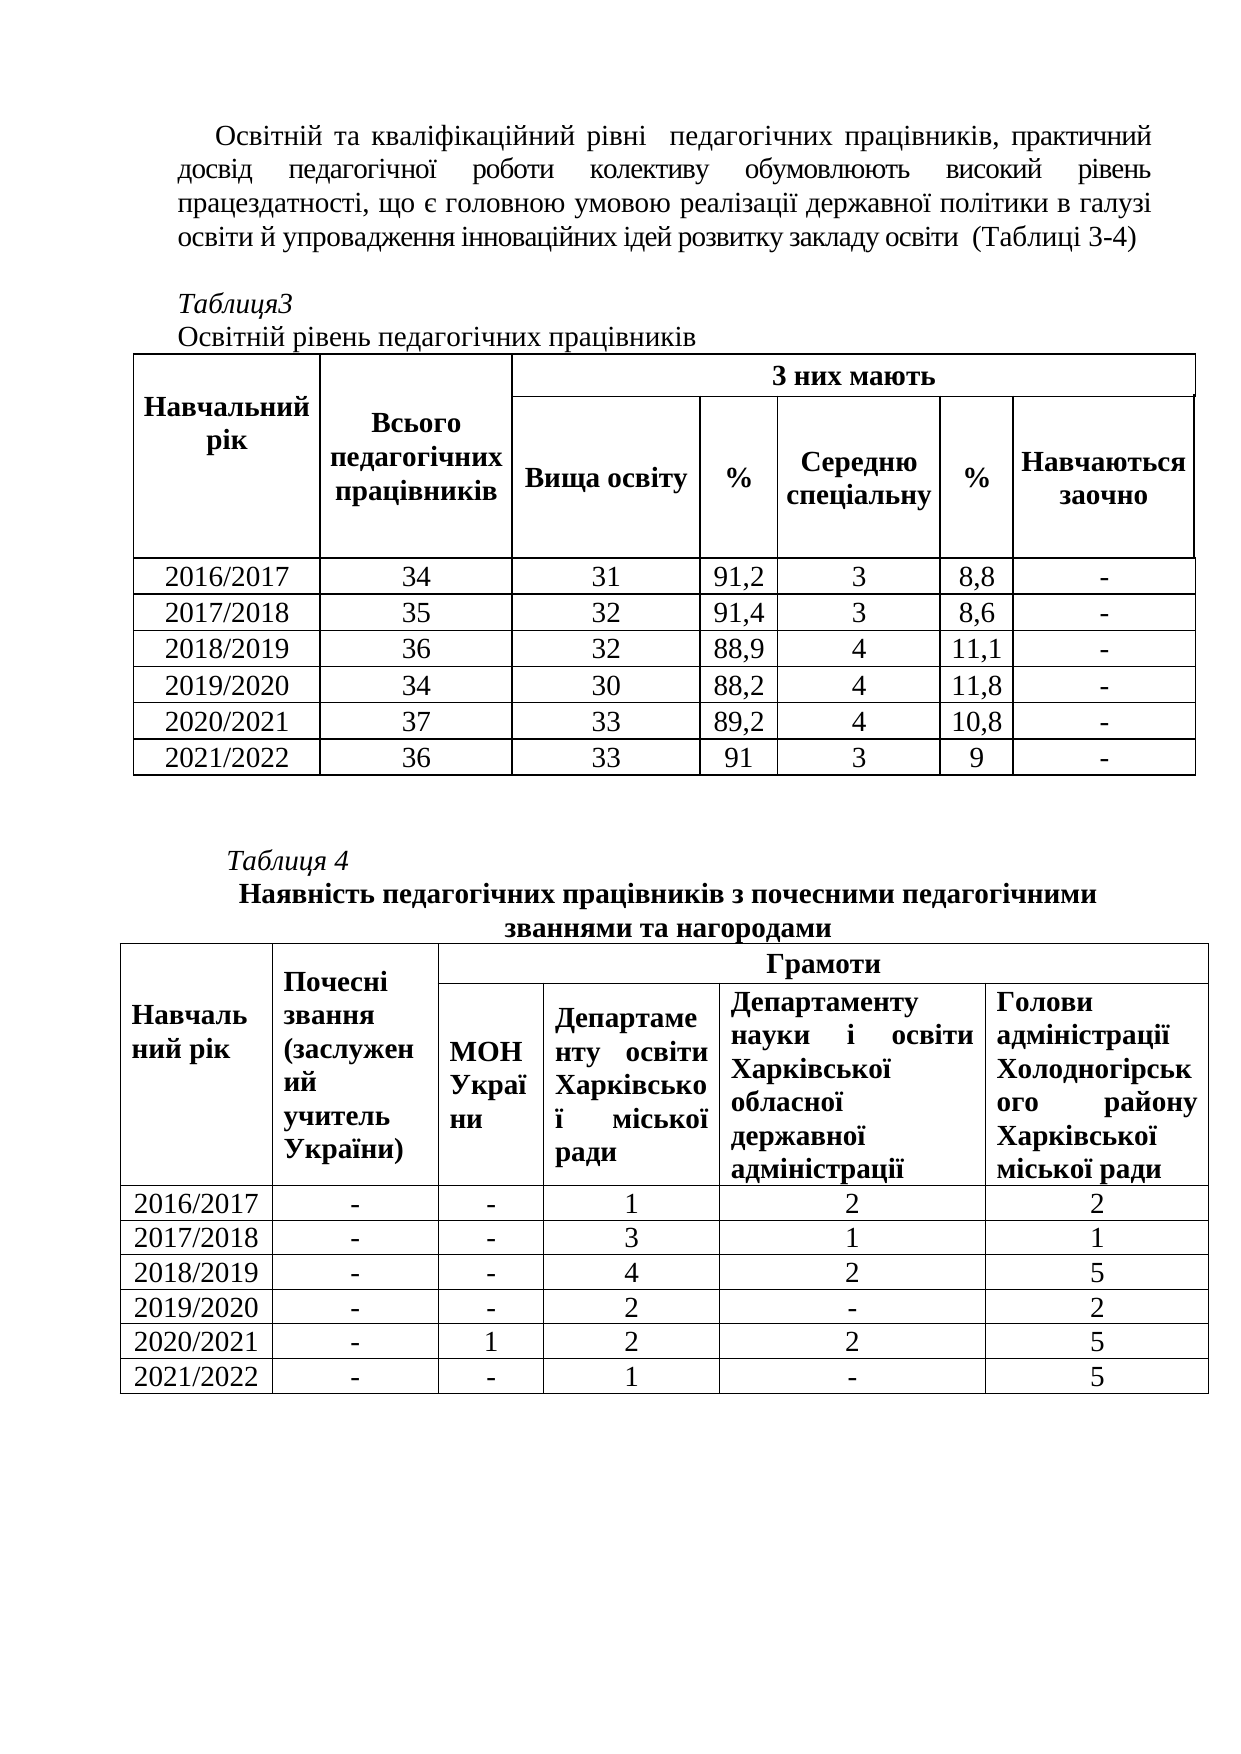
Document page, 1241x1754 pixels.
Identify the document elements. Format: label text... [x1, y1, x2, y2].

table_cell 2 [544, 1324, 719, 1358]
table_cell 2017/2018 [121, 1221, 272, 1254]
table_cell 2019/2020 [134, 667, 319, 702]
table_cell Департаменту науки і освіти Харківської обласної державної адміністрації [720, 984, 985, 1185]
table_cell 3 [778, 595, 939, 629]
table_cell - [439, 1221, 543, 1254]
table_cell 10,8 [941, 703, 1012, 738]
table_cell 36 [321, 631, 511, 666]
table_cell 32 [513, 595, 699, 629]
table_cell 2 [720, 1186, 985, 1219]
table_cell 2020/2021 [134, 703, 319, 738]
table_cell 5 [986, 1255, 1208, 1289]
table_cell 2016/2017 [121, 1186, 272, 1219]
table_cell МОН України [439, 984, 543, 1185]
table_cell 8,8 [941, 559, 1012, 593]
table_cell 31 [513, 559, 699, 593]
table_cell - [720, 1290, 985, 1323]
table_cell 3 [778, 740, 939, 774]
table_cell 33 [513, 703, 699, 738]
table_cell - [720, 1359, 985, 1392]
table_cell 2 [720, 1255, 985, 1289]
table_cell 88,9 [701, 631, 777, 666]
table_header Навчальний рік [121, 944, 272, 1185]
table_cell 33 [513, 740, 699, 774]
table_cell 89,2 [701, 703, 777, 738]
table_cell 2020/2021 [121, 1324, 272, 1358]
table_cell - [1014, 703, 1195, 738]
table_cell 5 [986, 1324, 1208, 1358]
table_cell - [273, 1255, 438, 1289]
table_cell - [1014, 740, 1195, 774]
table_cell - [1014, 631, 1195, 666]
text Наявність педагогічних працівників з почесними педагогічними званнями та нагородами [184, 876, 1152, 943]
table_cell 4 [544, 1255, 719, 1289]
table_cell - [273, 1186, 438, 1219]
table_header 3 них мають [513, 355, 1195, 396]
table_cell 1 [544, 1186, 719, 1219]
table_cell 91,2 [701, 559, 777, 593]
table_cell 2 [544, 1290, 719, 1323]
table_cell 2016/2017 [134, 559, 319, 593]
table_cell 2 [986, 1290, 1208, 1323]
table_cell 4 [778, 667, 939, 702]
table_cell Вища освіту [513, 397, 699, 557]
table_cell Департаменту освіти Харківської міської ради [544, 984, 719, 1185]
table_cell 11,11,11,11,1 [941, 631, 1012, 666]
table_cell - [1014, 559, 1195, 593]
table_cell - [1014, 595, 1195, 629]
table_header Грамоти [439, 944, 1208, 983]
table_cell 32 [513, 631, 699, 666]
table_cell 4 [778, 631, 939, 666]
table_cell - [273, 1359, 438, 1392]
table_cell % [701, 397, 777, 557]
table_cell 30 [513, 667, 699, 702]
text Таблиця3 [177, 286, 1152, 319]
table_cell 2021/2022 [121, 1359, 272, 1392]
table_cell - [273, 1221, 438, 1254]
table_cell 1 [439, 1324, 543, 1358]
table_cell - [439, 1290, 543, 1323]
table_header Навчальний рік [134, 355, 319, 557]
table_cell - [273, 1324, 438, 1358]
table_cell 2018/2019 [121, 1255, 272, 1289]
table_cell - [439, 1255, 543, 1289]
table_cell 36 [321, 740, 511, 774]
table_cell 2 [986, 1186, 1208, 1219]
table_header Всього педагогічних працівників [321, 355, 511, 557]
table_cell 2019/2020 [121, 1290, 272, 1323]
table_cell - [439, 1359, 543, 1392]
table_cell 11,8 [941, 667, 1012, 702]
table_cell 2 [720, 1324, 985, 1358]
table_cell 8,6 [941, 595, 1012, 629]
table_cell 91,4 [701, 595, 777, 629]
text Освітній та кваліфікаційний рівні педагогічних працівників, практичний досвід педагогічної роботи колективу обумовлюють високий рівень працездатності, що є головною умовою реалізації державної політики в галузі освіти й упровадження інноваційних ідей розвитку закладу освіти (Таблиці 3-4) [177, 118, 1152, 252]
table_cell 1 [720, 1221, 985, 1254]
table_cell 88,2 [701, 667, 777, 702]
table_cell 4 [778, 703, 939, 738]
table_cell 2017/2018 [134, 595, 319, 629]
table_cell 2018/2019 [134, 631, 319, 666]
table_cell - [439, 1186, 543, 1219]
table_cell 37 [321, 703, 511, 738]
table_cell 91 [701, 740, 777, 774]
table_cell % [941, 397, 1012, 557]
table_cell 1 [986, 1221, 1208, 1254]
table_cell Середню спеціальну [778, 397, 939, 557]
table_cell 35 [321, 595, 511, 629]
table_cell 34 [321, 667, 511, 702]
table_cell 34 [321, 559, 511, 593]
text Таблиця 4 [177, 843, 1148, 876]
table_cell - [1014, 667, 1195, 702]
table_cell Навчаються заочно [1014, 397, 1193, 557]
table_cell Голови адміністрації Холодногірського району Харківської міської ради [986, 984, 1208, 1185]
table_cell 9 [941, 740, 1012, 774]
table_header Почесні звання (заслужений учитель України) [273, 944, 438, 1185]
table_cell 5 [986, 1359, 1208, 1392]
table_cell 2021/2022 [134, 740, 319, 774]
text Освітній рівень педагогічних працівників [177, 319, 1152, 353]
table_cell 3 [778, 559, 939, 593]
table_cell - [273, 1290, 438, 1323]
table_cell 1 [544, 1359, 719, 1392]
table_cell 3 [544, 1221, 719, 1254]
